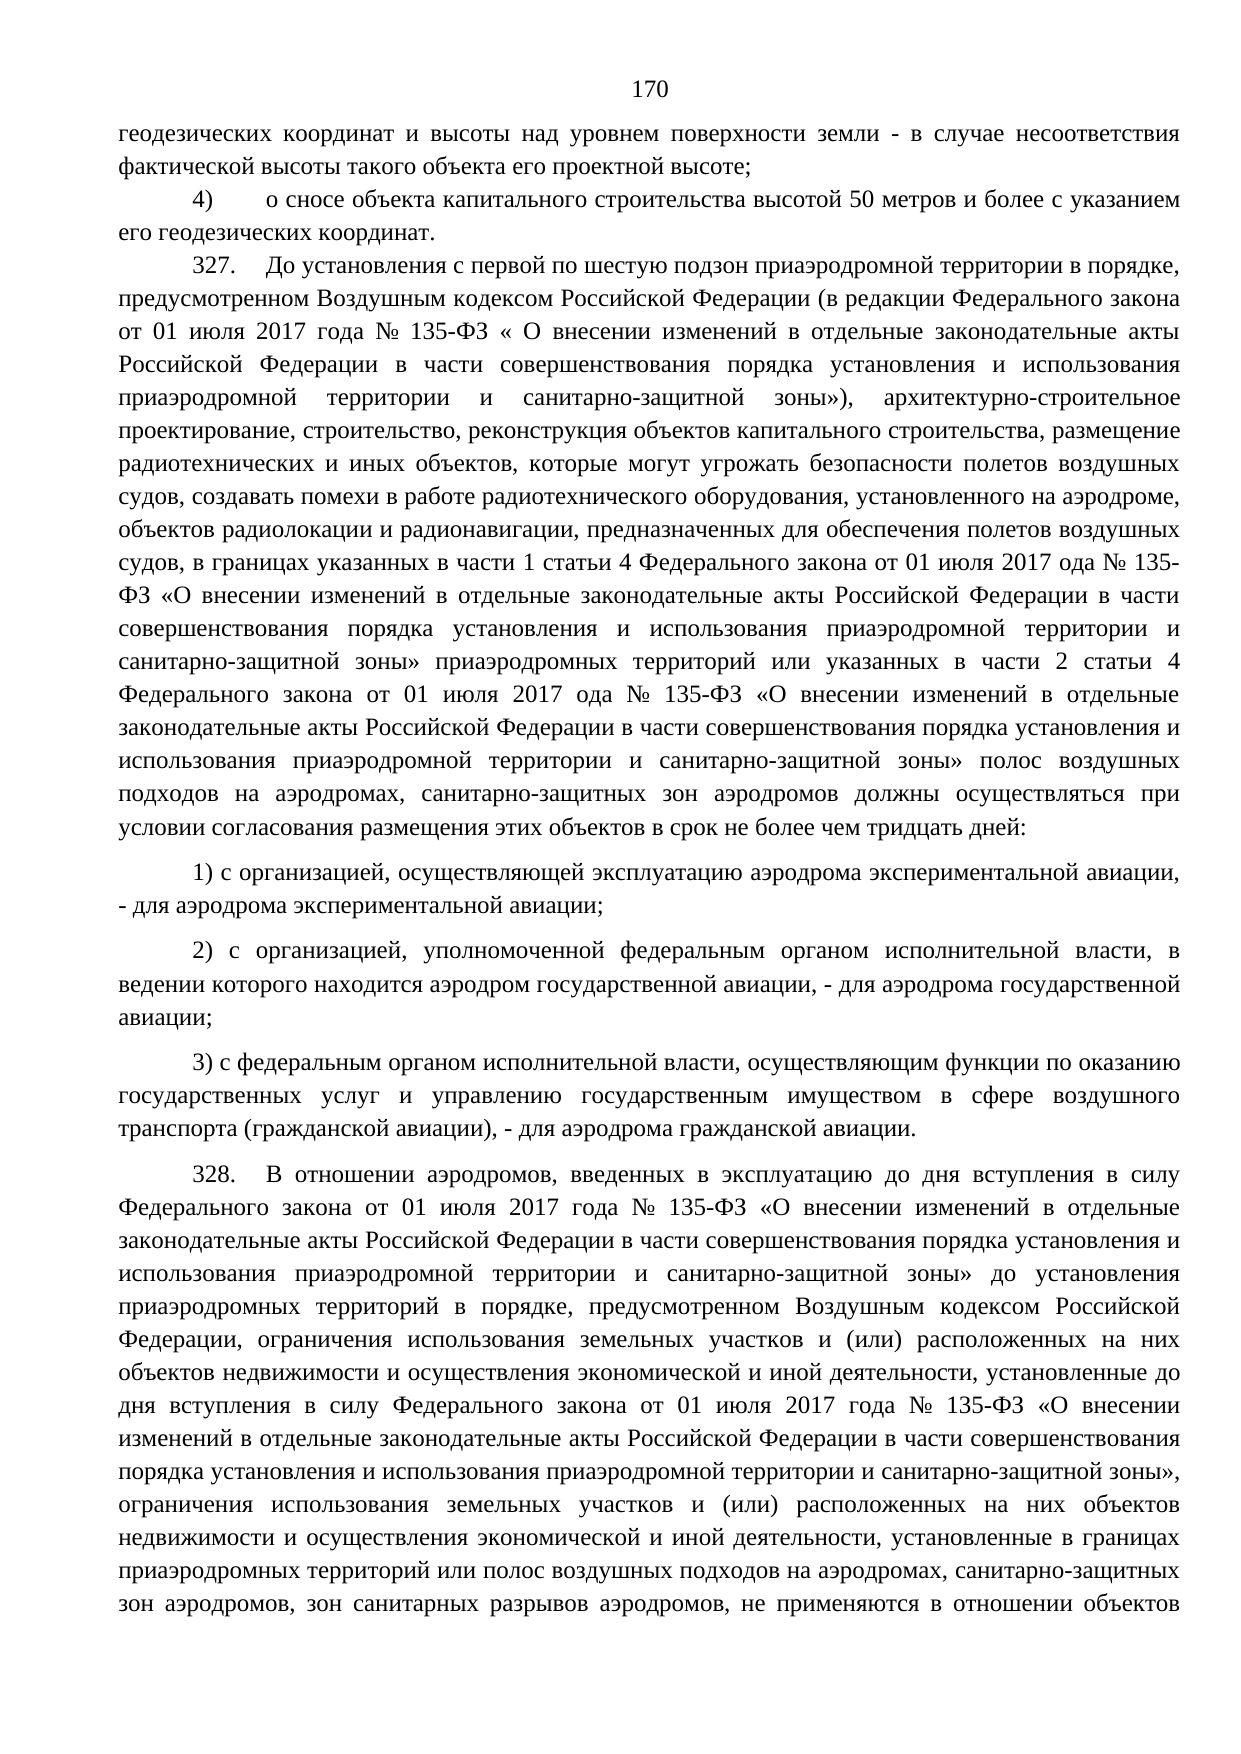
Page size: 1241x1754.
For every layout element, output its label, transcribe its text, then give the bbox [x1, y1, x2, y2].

text 3) с федеральным органом исполнительной власти, осуществляющим функции по оказанию государственных услуг и управлению государственным имуществом в сфере воздушного транспорта (гражданской авиации), - для аэродрома гражданской авиации. [118, 1047, 1181, 1142]
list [118, 118, 1181, 180]
list До установления с первой по шестую подзон приаэродромной территории в порядке, предусмотренном Воздушным кодексом Российской Федерации (в редакции Федерального закона от 01 июля 2017 года № 135-ФЗ « О внесении изменений в отдельные законодательные акты Российской Федерации в части совершенствования порядка установления и использования приаэродромной территории и санитарно-защитной зоны»), архитектурно-строительное проектирование, строительство, реконструкция объектов капитального строительства, размещение радиотехнических и иных объектов, которые могут угрожать безопасности полетов воздушных судов, создавать помехи в работе радиотехнического оборудования, установленного на аэродроме, объектов радиолокации и радионавигации, предназначенных для обеспечения полетов воздушных судов, в границах указанных в части 1 статьи 4 Федерального закона от 01 июля 2017 ода № 135-ФЗ «О внесении изменений в отдельные законодательные акты Российской Федерации в части совершенствования порядка установления и использования приаэродромной территории и санитарно-защитной зоны» приаэродромных территорий или указанных в части 2 статьи 4 Федерального закона от 01 июля 2017 ода № 135-ФЗ «О внесении изменений в отдельные законодательные акты Российской Федерации в части совершенствования порядка установления и использования приаэродромной территории и санитарно-защитной зоны» полос воздушных подходов на аэродромах, санитарно-защитных зон аэродромов должны осуществляться при условии согласования размещения этих объектов в срок не более чем тридцать дней: [118, 250, 1181, 840]
list о сносе объекта капитального строительства высотой 50 метров и более с указанием его геодезических координат. [118, 184, 1181, 246]
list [118, 1159, 1181, 1617]
text 2) с организацией, уполномоченной федеральным органом исполнительной власти, в ведении которого находится аэродром государственной авиации, - для аэродрома государственной авиации; [118, 936, 1181, 1030]
text 1) с организацией, осуществляющей эксплуатацию аэродрома экспериментальной авиации, - для аэродрома экспериментальной авиации; [118, 857, 1181, 919]
